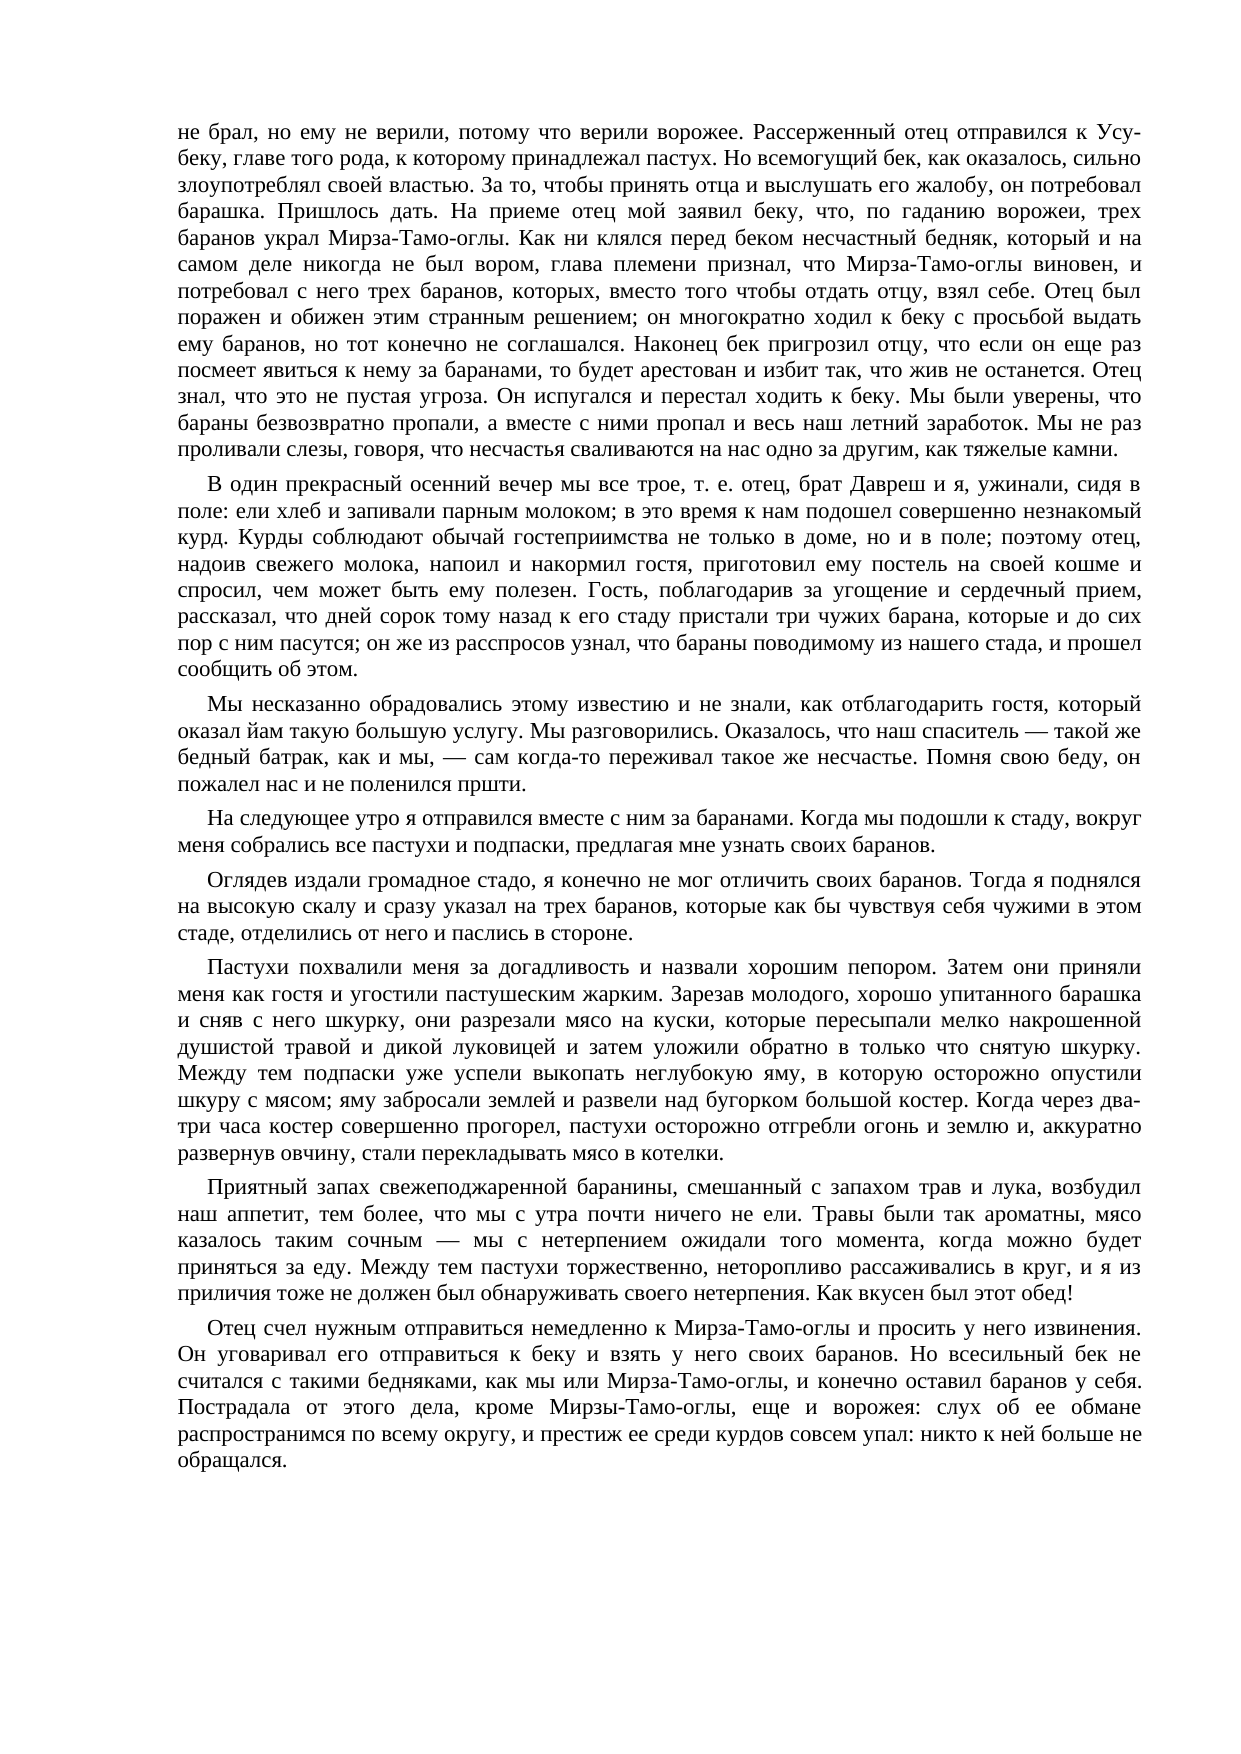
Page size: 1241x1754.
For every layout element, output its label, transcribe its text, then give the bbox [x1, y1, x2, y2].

text Оглядев издали громадное стадо, я конечно не мог отличить своих баранов. Тогда я поднялся на высокую скалу и сразу указал на трех баранов, которые как бы чувствуя себя чужими в этом стаде, отделились от него и паслись в стороне. [177, 866, 1143, 945]
text Пастухи похвалили меня за догадливость и назвали хорошим пепором. Затем они приняли меня как гостя и угостили пастушеским жарким. Зарезав молодого, хорошо упитанного барашка и сняв с него шкурку, они разрезали мясо на куски, которые пересыпали мелко накрошенной душистой травой и дикой луковицей и затем уложили обратно в только что снятую шкурку. Между тем подпаски уже успели выкопать неглубокую яму, в которую осторожно опустили шкуру с мясом; яму забросали землей и развели над бугорком большой костер. Когда через два-три часа костер совершенно прогорел, пастухи осторожно отгребли огонь и землю и, аккуратно развернув овчину, стали перекладывать мясо в котелки. [177, 953, 1143, 1165]
text Приятный запах свежеподжаренной баранины, смешанный с запахом трав и лука, возбудил наш аппетит, тем более, что мы с утра почти ничего не ели. Травы были так ароматны, мясо казалось таким сочным — мы с нетерпением ожидали того момента, когда можно будет приняться за еду. Между тем пастухи торжественно, неторопливо рассаживались в круг, и я из приличия тоже не должен был обнаруживать своего нетерпения. Как вкусен был этот обед! [177, 1173, 1143, 1306]
text Мы несказанно обрадовались этому известию и не знали, как отблагодарить гостя, который оказал йам такую большую услугу. Мы разговорились. Оказалось, что наш спаситель — такой же бедный батрак, как и мы, — сам когда-то переживал такое же несчастье. Помня свою беду, он пожалел нас и не поленился пршти. [177, 690, 1143, 796]
text Отец счел нужным отправиться немедленно к Мирза-Тамо-оглы и просить у него извинения. Он уговаривал его отправиться к беку и взять у него своих баранов. Но всесильный бек не считался с такими бедняками, как мы или Мирза-Тамо-оглы, и конечно оставил баранов у себя. Пострадала от этого дела, кроме Мирзы-Тамо-оглы, еще и ворожея: слух об ее обмане распространимся по всему округу, и престиж ее среди курдов совсем упал: никто к ней больше не обращался. [177, 1314, 1143, 1473]
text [177, 118, 1143, 462]
text На следующее утро я отправился вместе с ним за баранами. Когда мы подошли к стаду, вокруг меня собрались все пастухи и подпаски, предлагая мне узнать своих баранов. [177, 804, 1143, 857]
text В один прекрасный осенний вечер мы все трое, т. е. отец, брат Давреш и я, ужинали, сидя в поле: ели хлеб и запивали парным молоком; в это время к нам подошел совершенно незнакомый курд. Курды соблюдают обычай гостеприимства не только в доме, но и в поле; поэтому отец, надоив свежего молока, напоил и накормил гостя, приготовил ему постель на своей кошме и спросил, чем может быть ему полезен. Гость, поблагодарив за угощение и сердечный прием, рассказал, что дней сорок тому назад к его стаду пристали три чужих барана, которые и до сих пор с ним пасутся; он же из расспросов узнал, что бараны поводимому из нашего стада, и прошел сообщить об этом. [177, 470, 1143, 682]
